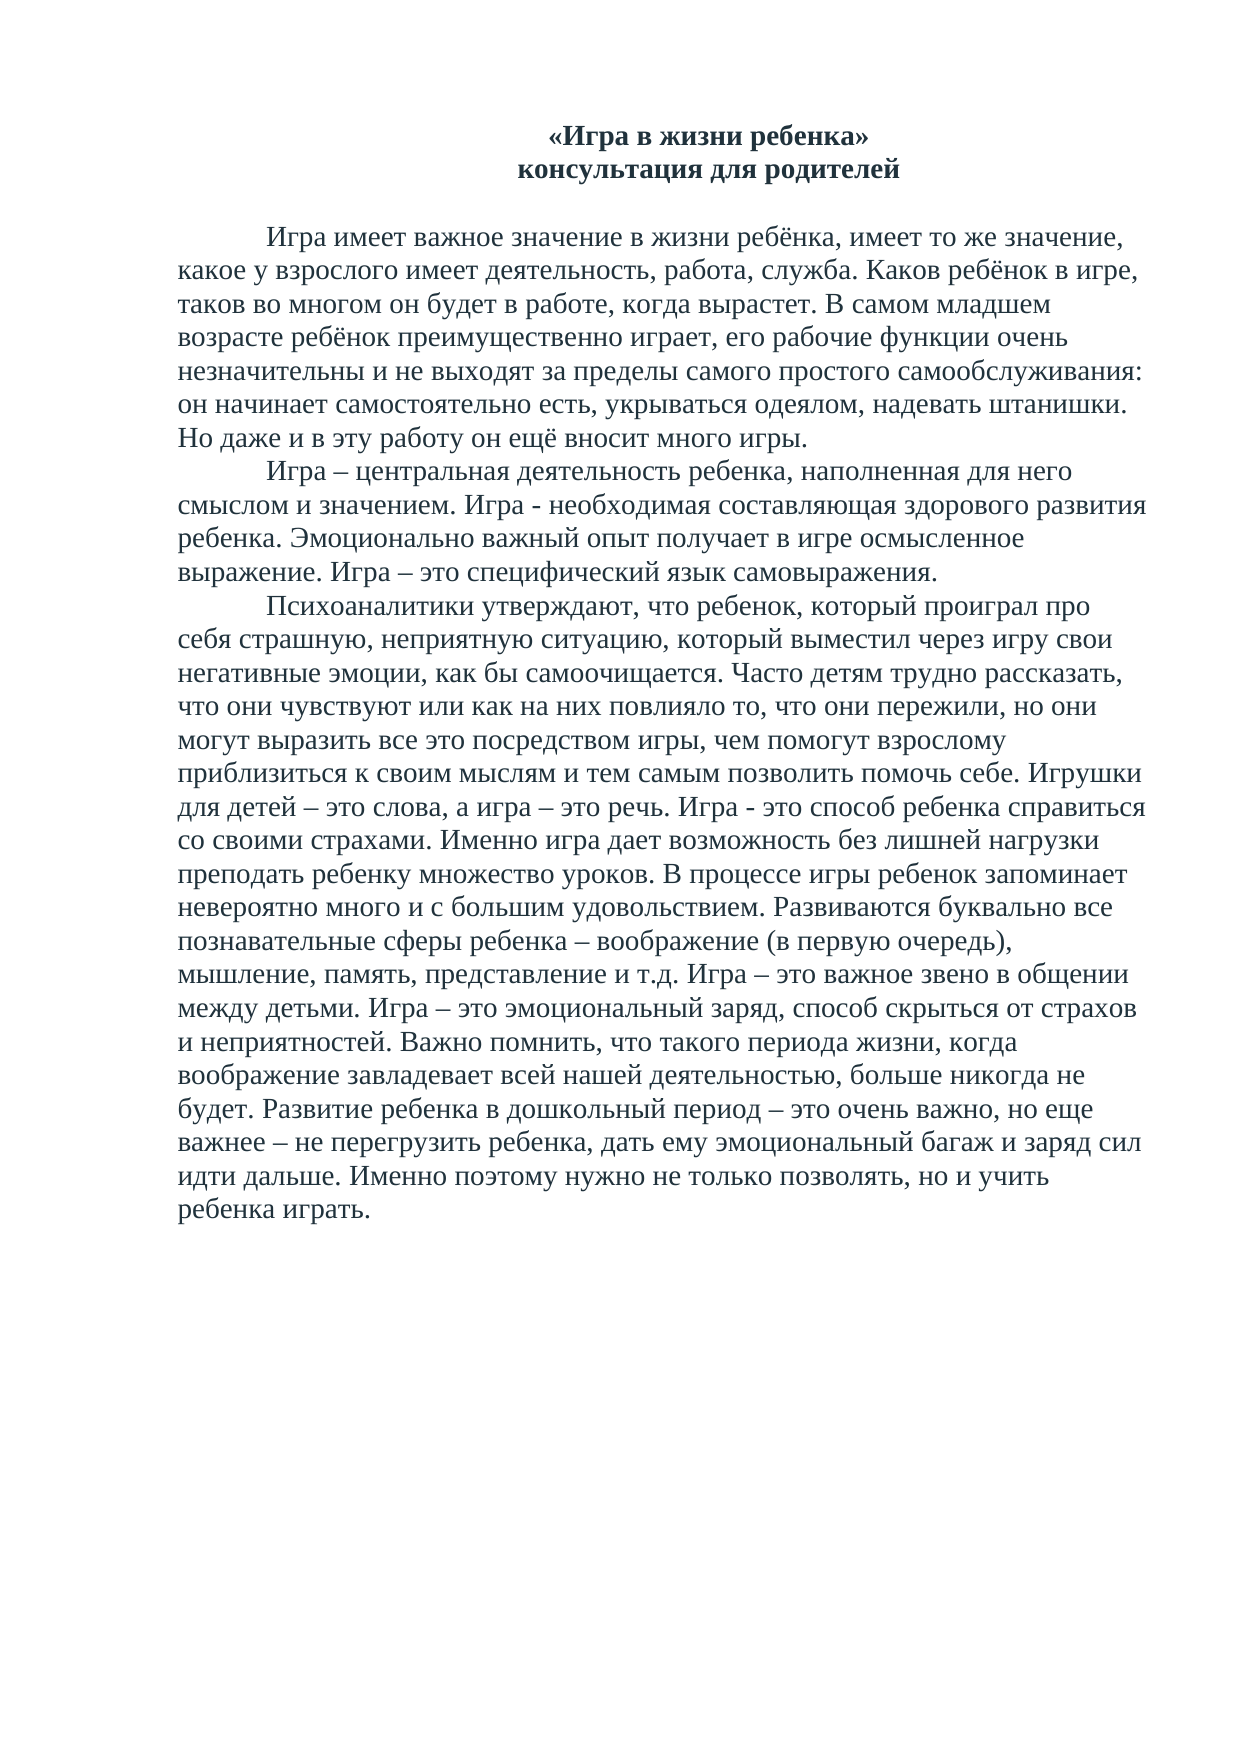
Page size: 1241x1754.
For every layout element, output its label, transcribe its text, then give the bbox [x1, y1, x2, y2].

text Игра – центральная деятельность ребенка, наполненная для него смыслом и значением. Игра - необходимая составляющая здорового развития ребенка. Эмоционально важный опыт получает в игре осмысленное выражение. Игра – это специфический язык самовыражения. [177, 453, 1152, 588]
text консультация для родителей [177, 152, 1152, 185]
text «Игра в жизни ребенка» [177, 118, 1152, 152]
text Игра имеет важное значение в жизни ребёнка, имеет то же значение, какое у взрослого имеет деятельность, работа, служба. Каков ребёнок в игре, таков во многом он будет в работе, когда вырастет. В самом младшем возрасте ребёнок преимущественно играет, его рабочие функции очень незначительны и не выходят за пределы самого простого самообслуживания: он начинает самостоятельно есть, укрываться одеялом, надевать штанишки. Но даже и в эту работу он ещё вносит много игры. [177, 219, 1152, 453]
text Психоаналитики утверждают, что ребенок, который проиграл про себя страшную, неприятную ситуацию, который выместил через игру свои негативные эмоции, как бы самоочищается. Часто детям трудно рассказать, что они чувствуют или как на них повлияло то, что они пережили, но они могут выразить все это посредством игры, чем помогут взрослому приблизиться к своим мыслям и тем самым позволить помочь себе. Игрушки для детей – это слова, а игра – это речь. Игра - это способ ребенка справиться со своими страхами. Именно игра дает возможность без лишней нагрузки преподать ребенку множество уроков. В процессе игры ребенок запоминает невероятно много и с большим удовольствием. Развиваются буквально все познавательные сферы ребенка – воображение (в первую очередь), мышление, память, представление и т.д. Игра – это важное звено в общении между детьми. Игра – это эмоциональный заряд, способ скрыться от страхов и неприятностей. Важно помнить, что такого периода жизни, когда воображение завладевает всей нашей деятельностью, больше никогда не будет. Развитие ребенка в дошкольный период – это очень важно, но еще важнее – не перегрузить ребенка, дать ему эмоциональный багаж и заряд сил идти дальше. Именно поэтому нужно не только позволять, но и учить ребенка играть. [177, 588, 1152, 1225]
